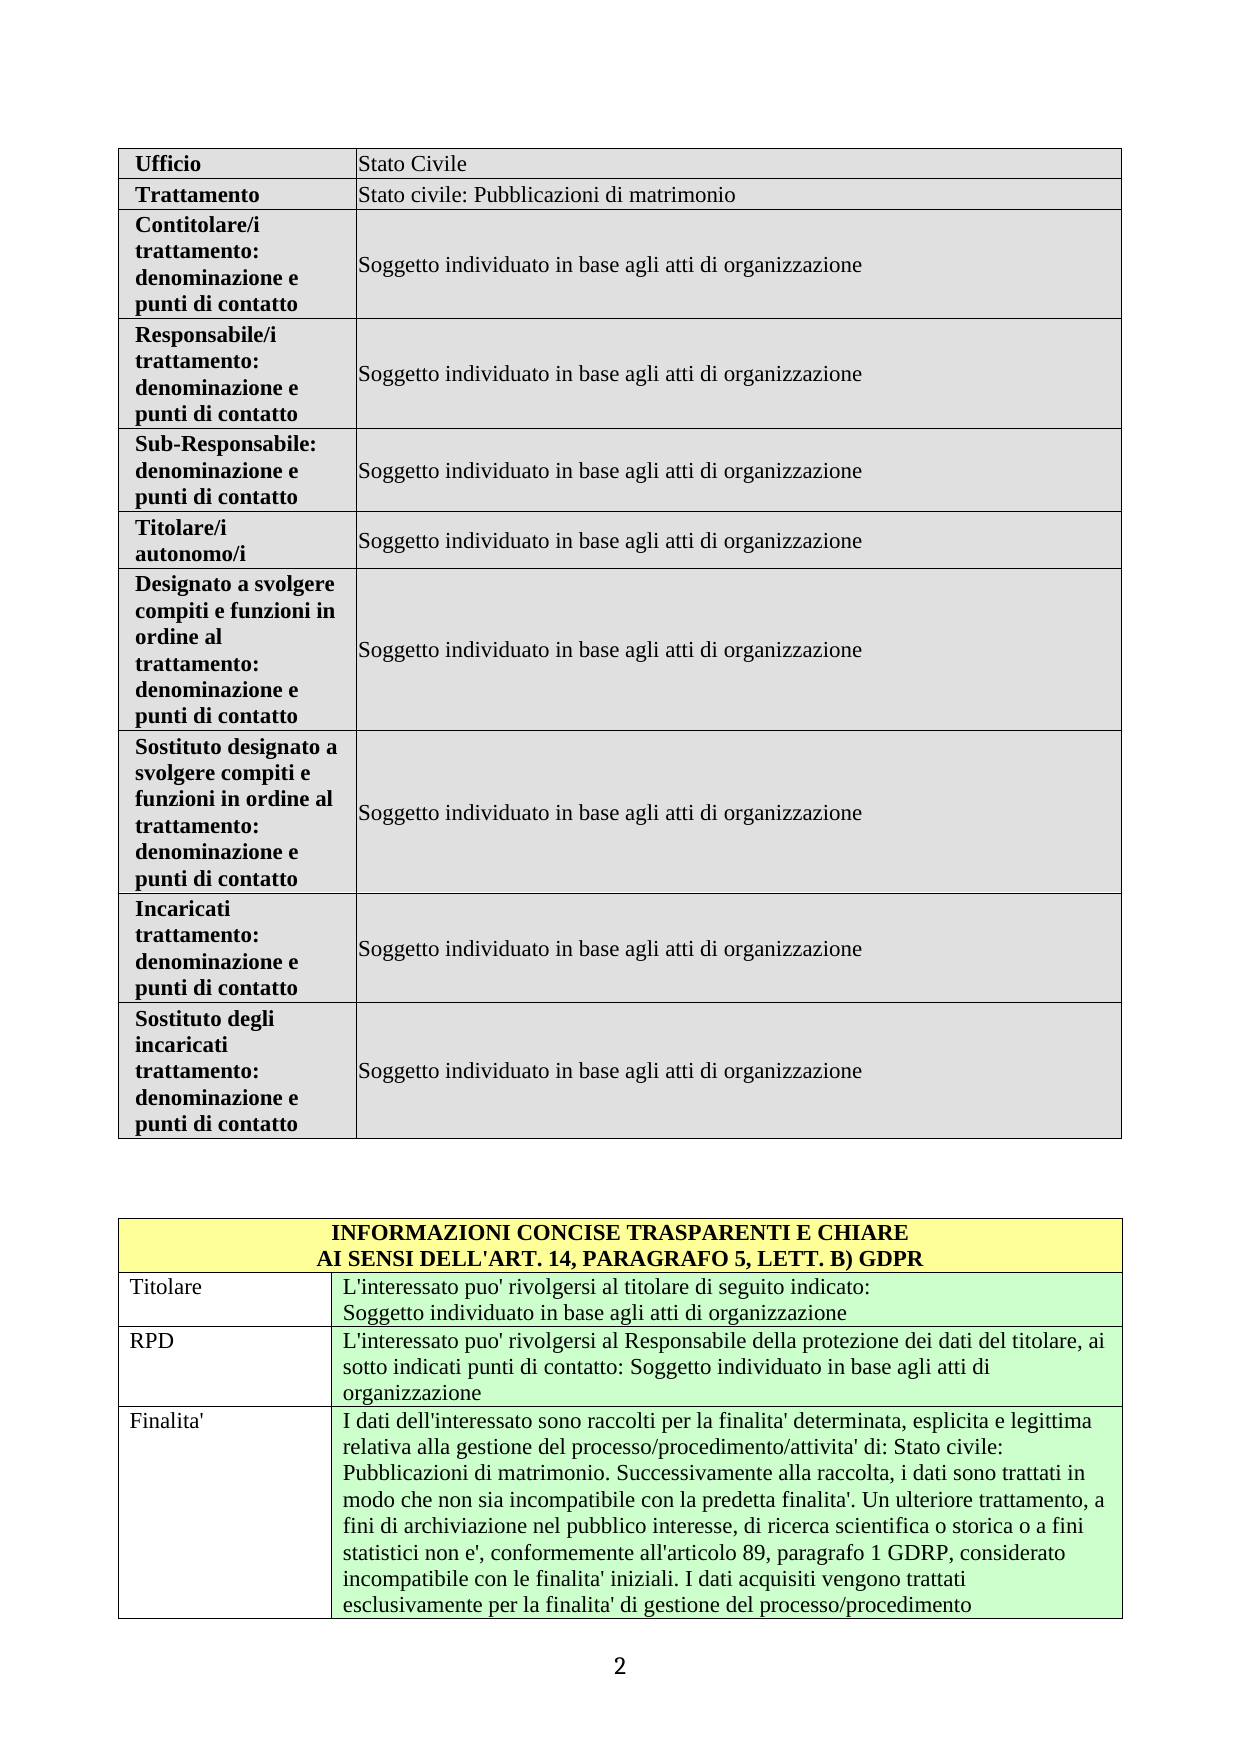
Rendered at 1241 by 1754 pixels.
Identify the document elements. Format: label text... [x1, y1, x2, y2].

table_cell Soggetto individuato in base agli atti di organizzazione [357, 1003, 1121, 1138]
table_cell Ufficio [119, 149, 356, 178]
table_header INFORMAZIONI CONCISE TRASPARENTI E CHIARE AI SENSI DELL'ART. 14, PARAGRAFO 5, LETT. B) GDPR [119, 1219, 1122, 1272]
table_cell Soggetto individuato in base agli atti di organizzazione [357, 731, 1121, 892]
table_cell Stato Civile [357, 149, 1121, 178]
table_cell Responsabile/i trattamento: denominazione e punti di contatto [119, 319, 356, 428]
table_cell Sostituto degli incaricati trattamento: denominazione e punti di contatto [119, 1003, 356, 1138]
table_cell RPD [119, 1327, 331, 1406]
table_cell Soggetto individuato in base agli atti di organizzazione [357, 429, 1121, 511]
table_cell Soggetto individuato in base agli atti di organizzazione [357, 512, 1121, 568]
table_cell Stato civile: Pubblicazioni di matrimonio [357, 179, 1121, 209]
table_cell L'interessato puo' rivolgersi al Responsabile della protezione dei dati del titolare, ai sotto indicati punti di contatto: Soggetto individuato in base agli atti di organizzazione [332, 1327, 1122, 1406]
table_cell Titolare [119, 1273, 331, 1326]
table_cell Soggetto individuato in base agli atti di organizzazione [357, 210, 1121, 318]
table_cell L'interessato puo' rivolgersi al titolare di seguito indicato: Soggetto individuato in base agli atti di organizzazione [332, 1273, 1122, 1326]
table_cell Trattamento [119, 179, 356, 209]
table_cell Designato a svolgere compiti e funzioni in ordine al trattamento: denominazione e punti di contatto [119, 569, 356, 730]
table_cell Incaricati trattamento: denominazione e punti di contatto [119, 894, 356, 1002]
table_cell Soggetto individuato in base agli atti di organizzazione [357, 894, 1121, 1002]
table_cell Finalita' [119, 1407, 331, 1618]
table_cell Contitolare/i trattamento: denominazione e punti di contatto [119, 210, 356, 318]
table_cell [332, 1407, 1122, 1618]
table_cell Soggetto individuato in base agli atti di organizzazione [357, 569, 1121, 730]
table_cell Titolare/i autonomo/i [119, 512, 356, 568]
table_cell Sub-Responsabile: denominazione e punti di contatto [119, 429, 356, 511]
table_cell Sostituto designato a svolgere compiti e funzioni in ordine al trattamento: denominazione e punti di contatto [119, 731, 356, 892]
table_cell Soggetto individuato in base agli atti di organizzazione [357, 319, 1121, 428]
